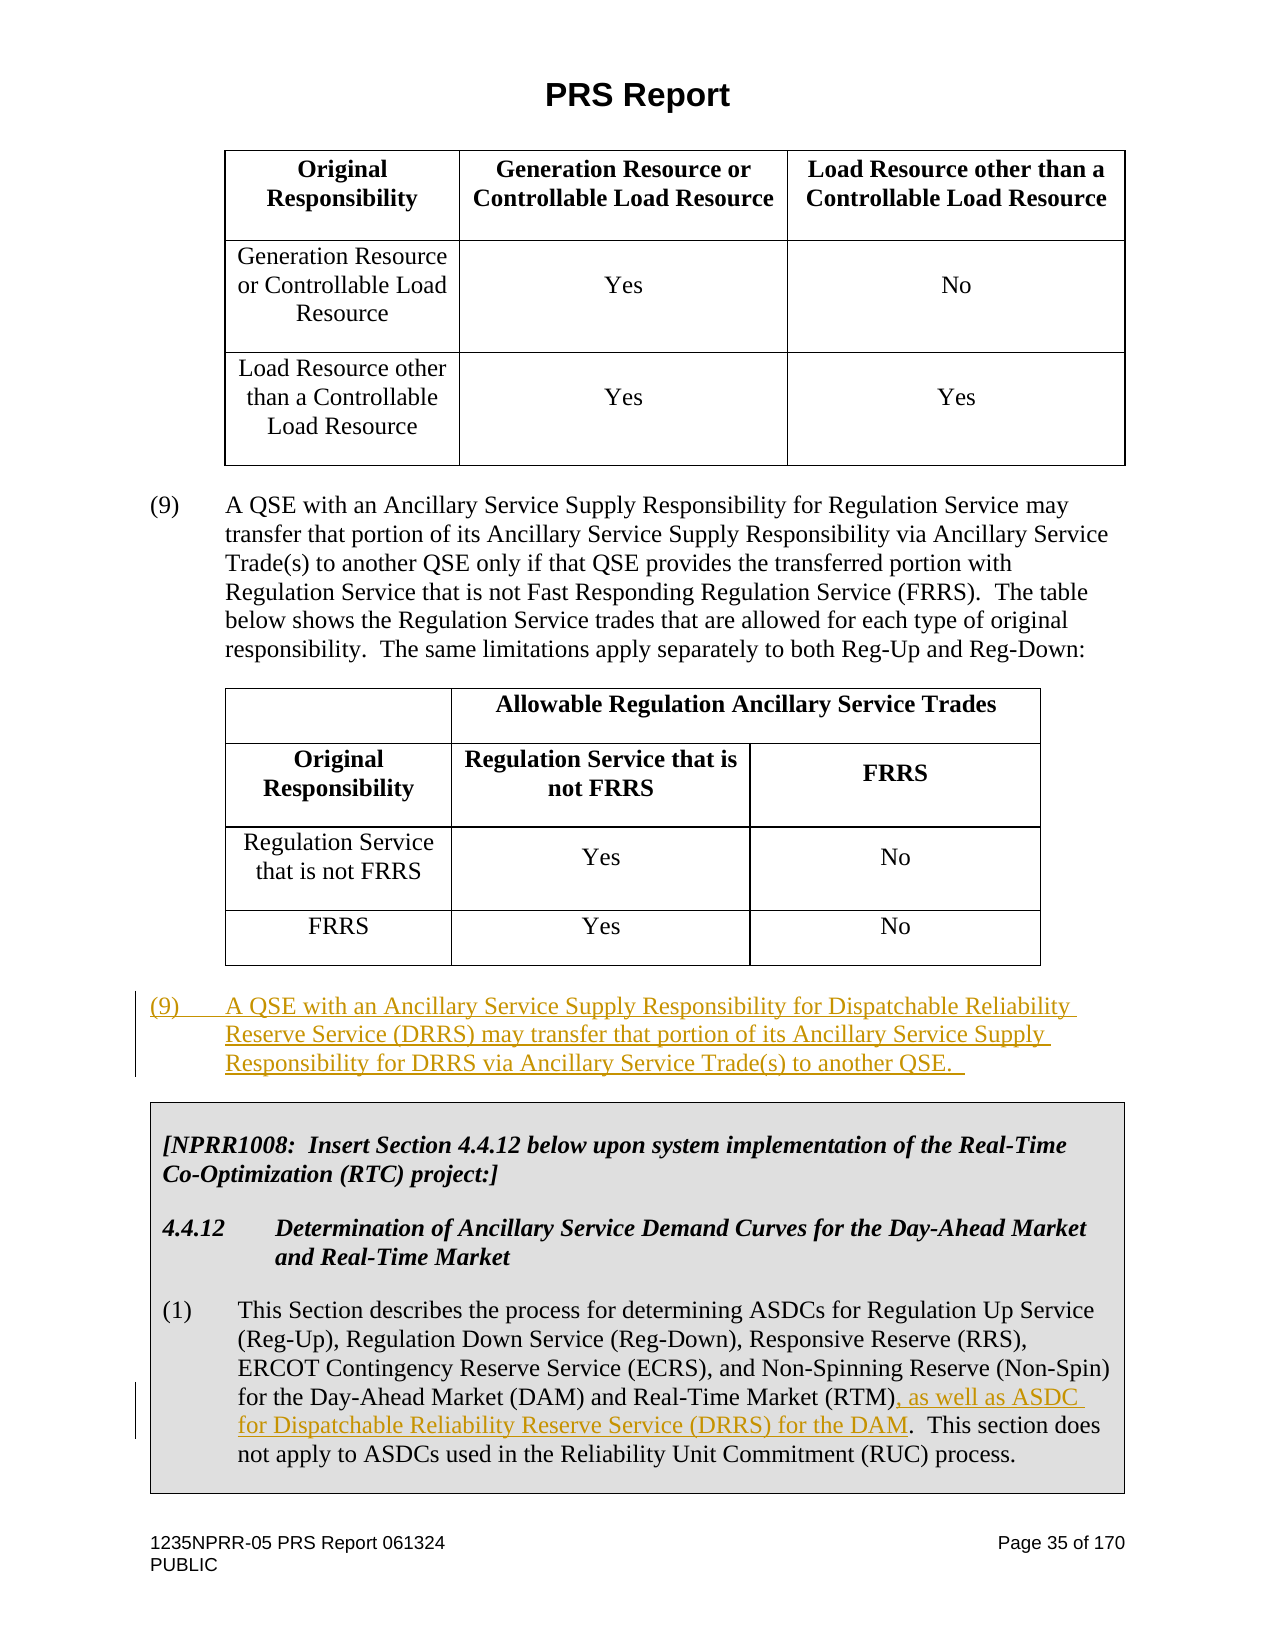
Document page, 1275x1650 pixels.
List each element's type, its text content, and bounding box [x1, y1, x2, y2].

table_cell Yes [460, 241, 787, 352]
table_header Allowable Regulation Ancillary Service Trades [452, 689, 1040, 743]
table_cell Load Resource other than a Controllable Load Resource [226, 353, 459, 464]
table_cell Yes [452, 828, 749, 910]
table_cell Original Responsibility [226, 151, 459, 240]
table_cell No [751, 911, 1040, 965]
table_cell Generation Resource or Controllable Load Resource [460, 151, 787, 240]
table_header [151, 1103, 1124, 1493]
table_cell No [788, 241, 1124, 352]
table_cell Regulation Service that is not FRRS [452, 744, 749, 826]
table_cell FRRS [751, 744, 1040, 826]
table_cell Regulation Service that is not FRRS [226, 828, 451, 910]
text (9) A QSE with an Ancillary Service Supply Responsibility for Regulation Service may transfer that portion of its Ancillary Service Supply Responsibility via Ancillary Service Trade(s) to another QSE only if that QSE provides the transferred portion with Regulation Service that is not Fast Responding Regulation Service (FRRS). The table below shows the Regulation Service trades that are allowed for each type of original responsibility. The same limitations apply separately to both Reg-Up and Reg-Down: [150, 491, 1125, 663]
table_cell Load Resource other than a Controllable Load Resource [788, 151, 1124, 240]
table_cell FRRS [226, 911, 451, 965]
table_cell Generation Resource or Controllable Load Resource [226, 241, 459, 352]
table_cell Yes [452, 911, 749, 965]
table_cell Yes [460, 353, 787, 464]
table_cell No [751, 828, 1040, 910]
table_cell Original Responsibility [226, 744, 451, 826]
table_cell Yes [788, 353, 1124, 464]
table_header [226, 689, 451, 743]
